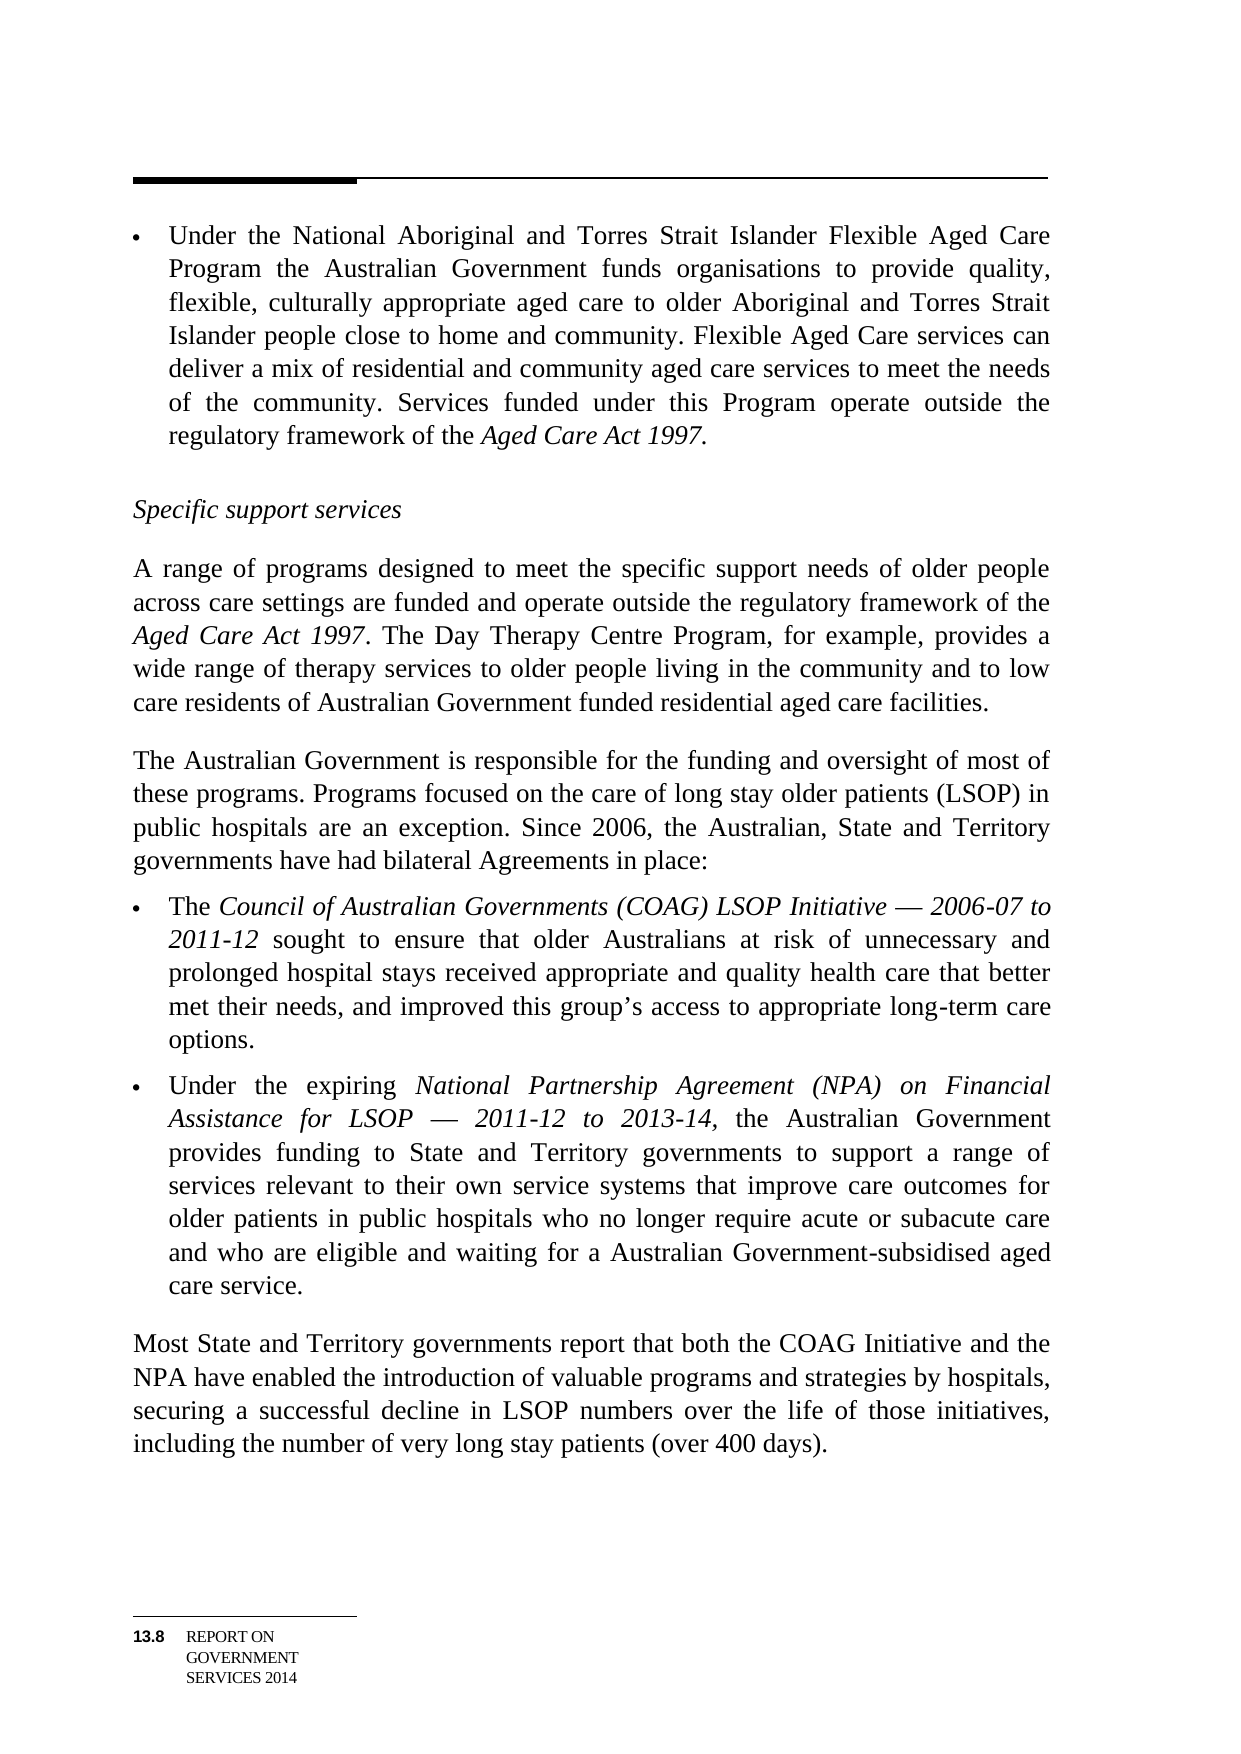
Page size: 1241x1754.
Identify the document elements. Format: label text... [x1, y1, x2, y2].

list Under the expiring National Partnership Agreement (NPA) on Financial Assistance for LSOP ― 2011-12 to 2013-14, the Australian Government provides funding to State and Territory governments to support a range of services relevant to their own service systems that improve care outcomes for older patients in public hospitals who no longer require acute or subacute care and who are eligible and waiting for a Australian Government-subsidised aged care service. [133, 1067, 1051, 1300]
list Under the National Aboriginal and Torres Strait Islander Flexible Aged Care Program the Australian Government funds organisations to provide quality, flexible, culturally appropriate aged care to older Aboriginal and Torres Strait Islander people close to home and community. Flexible Aged Care services can deliver a mix of residential and community aged care services to meet the needs of the community. Services funded under this Program operate outside the regulatory framework of the Aged Care Act 1997. [133, 217, 1051, 450]
text The Australian Government is responsible for the funding and oversight of most of these programs. Programs focused on the care of long stay older patients (LSOP) in public hospitals are an exception. Since 2006, the Australian, State and Territory governments have had bilateral Agreements in place: [133, 742, 1051, 875]
subtitle Specific support services [133, 492, 1051, 525]
text A range of programs designed to meet the specific support needs of older people across care settings are funded and operate outside the regulatory framework of the Aged Care Act 1997. The Day Therapy Centre Program, for example, provides a wide range of therapy services to older people living in the community and to low care residents of Australian Government funded residential aged care facilities. [133, 550, 1051, 717]
text Most State and Territory governments report that both the COAG Initiative and the NPA have enabled the introduction of valuable programs and strategies by hospitals, securing a successful decline in LSOP numbers over the life of those initiatives, including the number of very long stay patients (over 400 days). [133, 1325, 1051, 1458]
list The Council of Australian Governments (COAG) LSOP Initiative ― 2006-07 to 2011-12 sought to ensure that older Australians at risk of unnecessary and prolonged hospital stays received appropriate and quality health care that better met their needs, and improved this group’s access to appropriate long-term care options. [133, 888, 1051, 1054]
